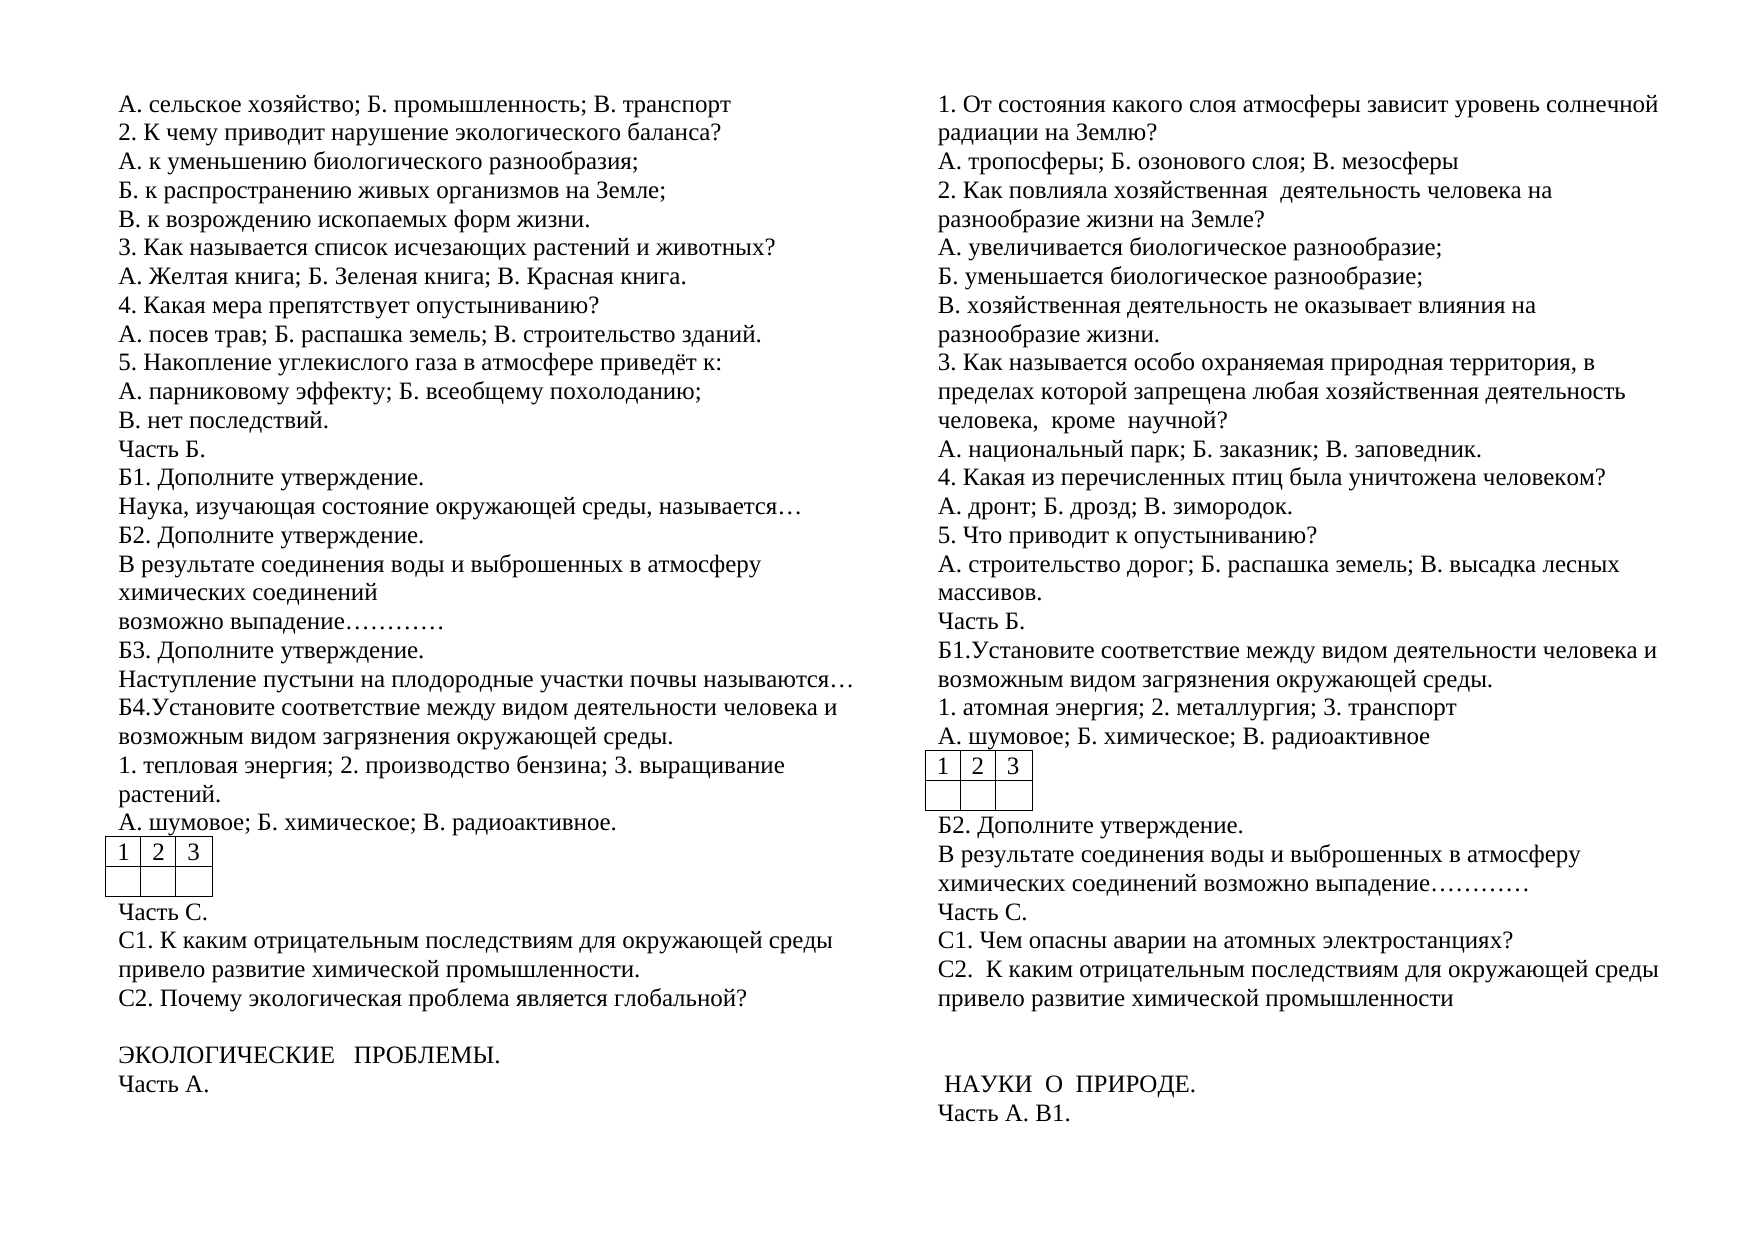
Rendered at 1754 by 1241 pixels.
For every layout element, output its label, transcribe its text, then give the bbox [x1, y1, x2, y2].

text Б. к распространению живых организмов на Земле; [118, 175, 864, 204]
text В результате соединения воды и выброшенных в атмосферу химических соединений [118, 549, 864, 606]
text Б2. Дополните утверждение. [938, 811, 1683, 839]
text 1. тепловая энергия; 2. производство бензина; 3. выращивание растений. [118, 750, 864, 807]
table_header 1 [106, 837, 140, 866]
text Наступление пустыни на плодородные участки почвы называются… [118, 664, 864, 692]
text Часть С. [938, 897, 1683, 926]
text А. шумовое; Б. химическое; В. радиоактивное. [118, 807, 864, 836]
text А. строительство дорог; Б. распашка земель; В. высадка лесных массивов. [938, 549, 1683, 606]
text Б3. Дополните утверждение. [118, 635, 864, 664]
text Часть А. В1. [938, 1098, 1683, 1127]
text А. шумовое; Б. химическое; В. радиоактивное [938, 721, 1683, 750]
text 2. К чему приводит нарушение экологического баланса? [118, 117, 864, 146]
text С2. К каким отрицательным последствиям для окружающей среды привело развитие химической промышленности [938, 954, 1683, 1012]
table_cell [106, 867, 140, 896]
table_header 3 [996, 751, 1032, 780]
table_cell [926, 781, 960, 809]
table_cell [996, 781, 1032, 809]
text 4. Какая мера препятствует опустыниванию? [118, 290, 864, 319]
text А. парниковому эффекту; Б. всеобщему похолоданию; В. нет последствий. [118, 376, 864, 434]
text А. тропосферы; Б. озонового слоя; В. мезосферы [938, 146, 1683, 175]
table_header 1 [926, 751, 960, 780]
text Б2. Дополните утверждение. [118, 520, 864, 549]
text 3. Как называется особо охраняемая природная территория, в пределах которой запрещена любая хозяйственная деятельность человека, кроме научной? [938, 347, 1683, 434]
text В. к возрождению ископаемых форм жизни. [118, 204, 864, 232]
table_header 3 [176, 837, 212, 866]
table_header 2 [961, 751, 995, 780]
text 1. От состояния какого слоя атмосферы зависит уровень солнечной радиации на Землю? [938, 89, 1683, 146]
text А. дронт; Б. дрозд; В. зимородок. [938, 491, 1683, 520]
text 1. атомная энергия; 2. металлургия; 3. транспорт [938, 692, 1683, 721]
text возможно выпадение………… [118, 606, 864, 635]
text Часть А. [118, 1069, 864, 1098]
text Часть С. [118, 897, 864, 926]
text Часть Б. [938, 606, 1683, 635]
text С1. К каким отрицательным последствиям для окружающей среды привело развитие химической промышленности. [118, 926, 864, 983]
text А. сельское хозяйство; Б. промышленность; В. транспорт [118, 89, 864, 117]
text Б1. Дополните утверждение. [118, 462, 864, 491]
text 4. Какая из перечисленных птиц была уничтожена человеком? [938, 462, 1683, 491]
text ЭКОЛОГИЧЕСКИЕ ПРОБЛЕМЫ. [118, 1041, 864, 1069]
text Б4.Установите соответствие между видом деятельности человека и возможным видом загрязнения окружающей среды. [118, 692, 864, 750]
text Часть Б. [118, 434, 864, 462]
text НАУКИ О ПРИРОДЕ. [938, 1069, 1683, 1098]
text С1. Чем опасны аварии на атомных электростанциях? [938, 926, 1683, 954]
text 2. Как повлияла хозяйственная деятельность человека на разнообразие жизни на Земле? [938, 175, 1683, 232]
text Наука, изучающая состояние окружающей среды, называется… [118, 491, 864, 520]
text В результате соединения воды и выброшенных в атмосферу химических соединений возможно выпадение………… [938, 839, 1683, 897]
text Б1.Установите соответствие между видом деятельности человека и возможным видом загрязнения окружающей среды. [938, 635, 1683, 692]
text Б. уменьшается биологическое разнообразие; [938, 261, 1683, 290]
text 5. Накопление углекислого газа в атмосфере приведёт к: [118, 347, 864, 376]
text С2. Почему экологическая проблема является глобальной? [118, 983, 864, 1012]
text А. увеличивается биологическое разнообразие; [938, 232, 1683, 261]
text 5. Что приводит к опустыниванию? [938, 520, 1683, 549]
text А. национальный парк; Б. заказник; В. заповедник. [938, 434, 1683, 462]
table_cell [176, 867, 212, 896]
text А. к уменьшению биологического разнообразия; [118, 146, 864, 175]
text А. Желтая книга; Б. Зеленая книга; В. Красная книга. [118, 261, 864, 290]
text 3. Как называется список исчезающих растений и животных? [118, 232, 864, 261]
table_header 2 [141, 837, 175, 866]
text В. хозяйственная деятельность не оказывает влияния на разнообразие жизни. [938, 290, 1683, 347]
table_cell [961, 781, 995, 809]
table_cell [141, 867, 175, 896]
text А. посев трав; Б. распашка земель; В. строительство зданий. [118, 319, 864, 347]
